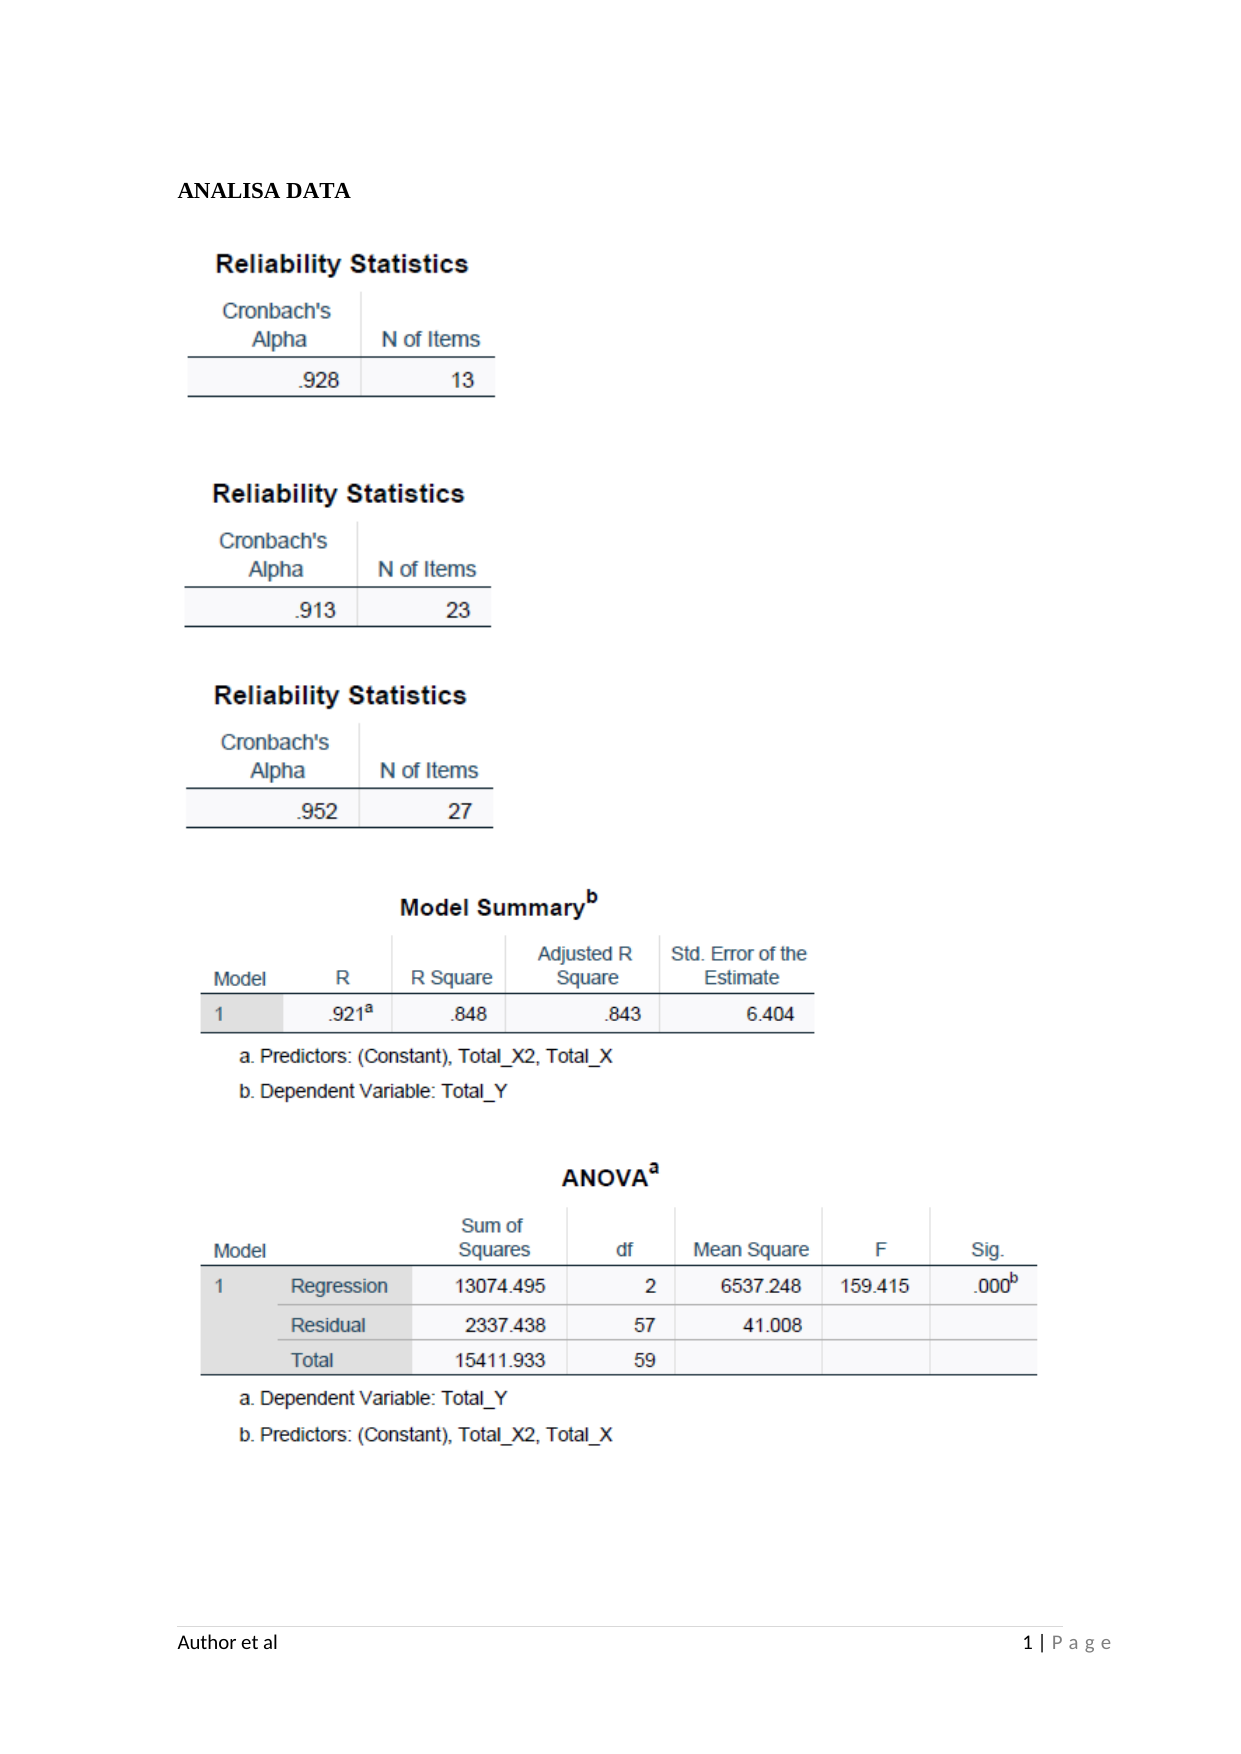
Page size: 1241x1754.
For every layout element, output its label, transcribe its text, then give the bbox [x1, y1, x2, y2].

picture [177, 670, 506, 838]
text ANALISA DATA [177, 177, 1063, 203]
picture [177, 473, 507, 637]
picture [177, 237, 510, 410]
picture [177, 871, 1063, 1471]
